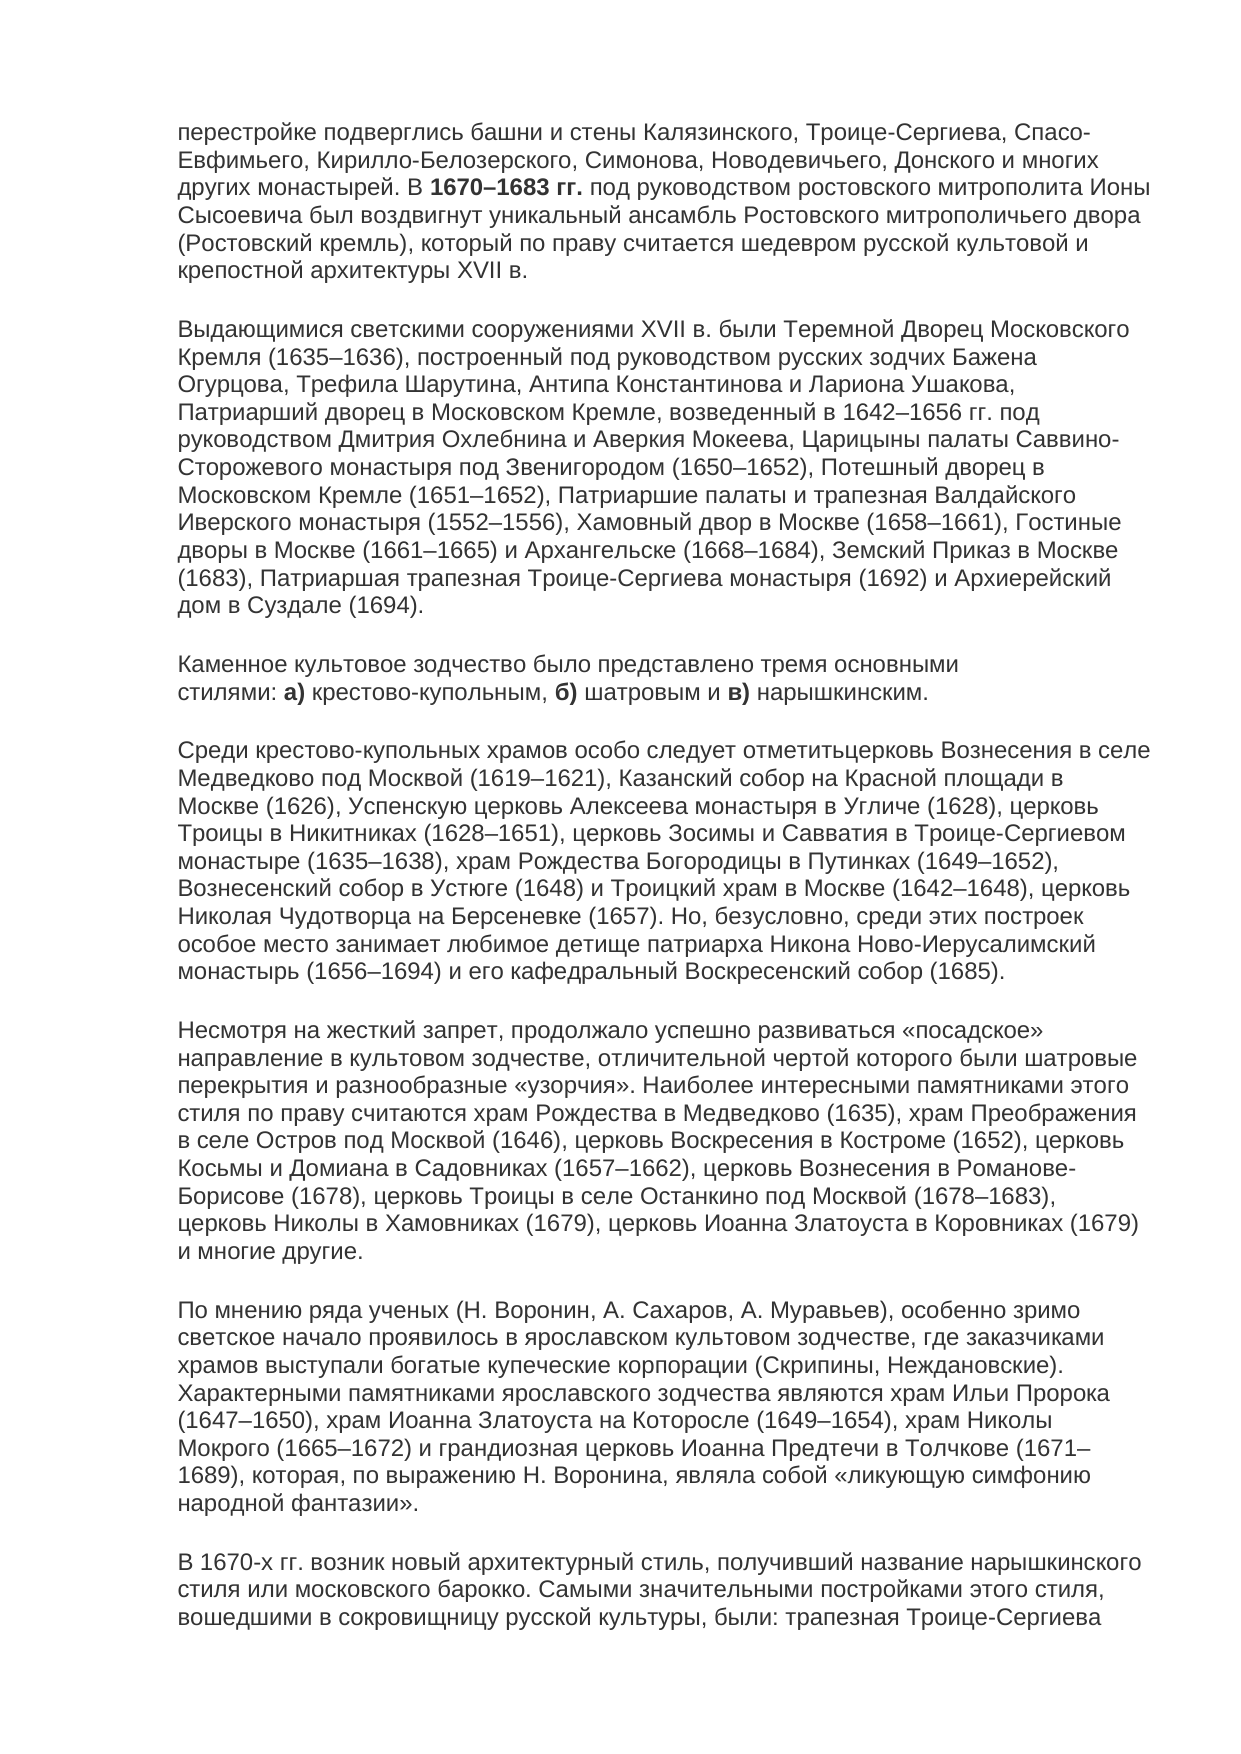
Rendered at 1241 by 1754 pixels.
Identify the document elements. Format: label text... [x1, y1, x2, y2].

text Несмотря на жесткий запрет, продолжало успешно развиваться «посадское» направление в культовом зодчестве, отличительной чертой которого были шатровые перекрытия и разнообразные «узорчия». Наиболее интересными памятниками этого стиля по праву считаются храм Рождества в Медведково (1635), храм Преображения в селе Остров под Москвой (1646), церковь Воскресения в Костроме (1652), церковь Косьмы и Домиана в Садовниках (1657–1662), церковь Вознесения в Романове-Борисове (1678), церковь Троицы в селе Останкино под Москвой (1678–1683), церковь Николы в Хамовниках (1679), церковь Иоанна Златоуста в Коровниках (1679) и многие другие. [177, 1016, 1152, 1264]
text Каменное культовое зодчество было представлено тремя основными стилями: а) крестово-купольным, б) шатровым и в) нарышкинским. [177, 650, 1152, 705]
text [177, 1548, 1152, 1631]
text По мнению ряда ученых (Н. Воронин, А. Сахаров, А. Муравьев), особенно зримо светское начало проявилось в ярославском культовом зодчестве, где заказчиками храмов выступали богатые купеческие корпорации (Скрипины, Неждановские). Характерными памятниками ярославского зодчества являются храм Ильи Пророка (1647–1650), храм Иоанна Златоуста на Которосле (1649–1654), храм Николы Мокрого (1665–1672) и грандиозная церковь Иоанна Предтечи в Толчкове (1671–1689), которая, по выражению Н. Воронина, являла собой «ликующую симфонию народной фантазии». [177, 1296, 1152, 1517]
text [177, 118, 1152, 284]
text Среди крестово-купольных храмов особо следует отметитьцерковь Вознесения в селе Медведково под Москвой (1619–1621), Казанский собор на Красной площади в Москве (1626), Успенскую церковь Алексеева монастыря в Угличе (1628), церковь Троицы в Никитниках (1628–1651), церковь Зосимы и Савватия в Троице-Сергиевом монастыре (1635–1638), храм Рождества Богородицы в Путинках (1649–1652), Вознесенский собор в Устюге (1648) и Троицкий храм в Москве (1642–1648), церковь Николая Чудотворца на Берсеневке (1657). Но, безусловно, среди этих построек особое место занимает любимое детище патриарха Никона Ново-Иерусалимский монастырь (1656–1694) и его кафедральный Воскресенский собор (1685). [177, 736, 1152, 985]
text Выдающимися светскими сооружениями XVII в. были Теремной Дворец Московского Кремля (1635–1636), построенный под руководством русских зодчих Бажена Огурцова, Трефила Шарутина, Антипа Константинова и Лариона Ушакова, Патриарший дворец в Московском Кремле, возведенный в 1642–1656 гг. под руководством Дмитрия Охлебнина и Аверкия Мокеева, Царицыны палаты Саввино-Сторожевого монастыря под Звенигородом (1650–1652), Потешный дворец в Московском Кремле (1651–1652), Патриаршие палаты и трапезная Валдайского Иверского монастыря (1552–1556), Хамовный двор в Москве (1658–1661), Гостиные дворы в Москве (1661–1665) и Архангельске (1668–1684), Земский Приказ в Москве (1683), Патриаршая трапезная Троице-Сергиева монастыря (1692) и Архиерейский дом в Суздале (1694). [177, 315, 1152, 619]
